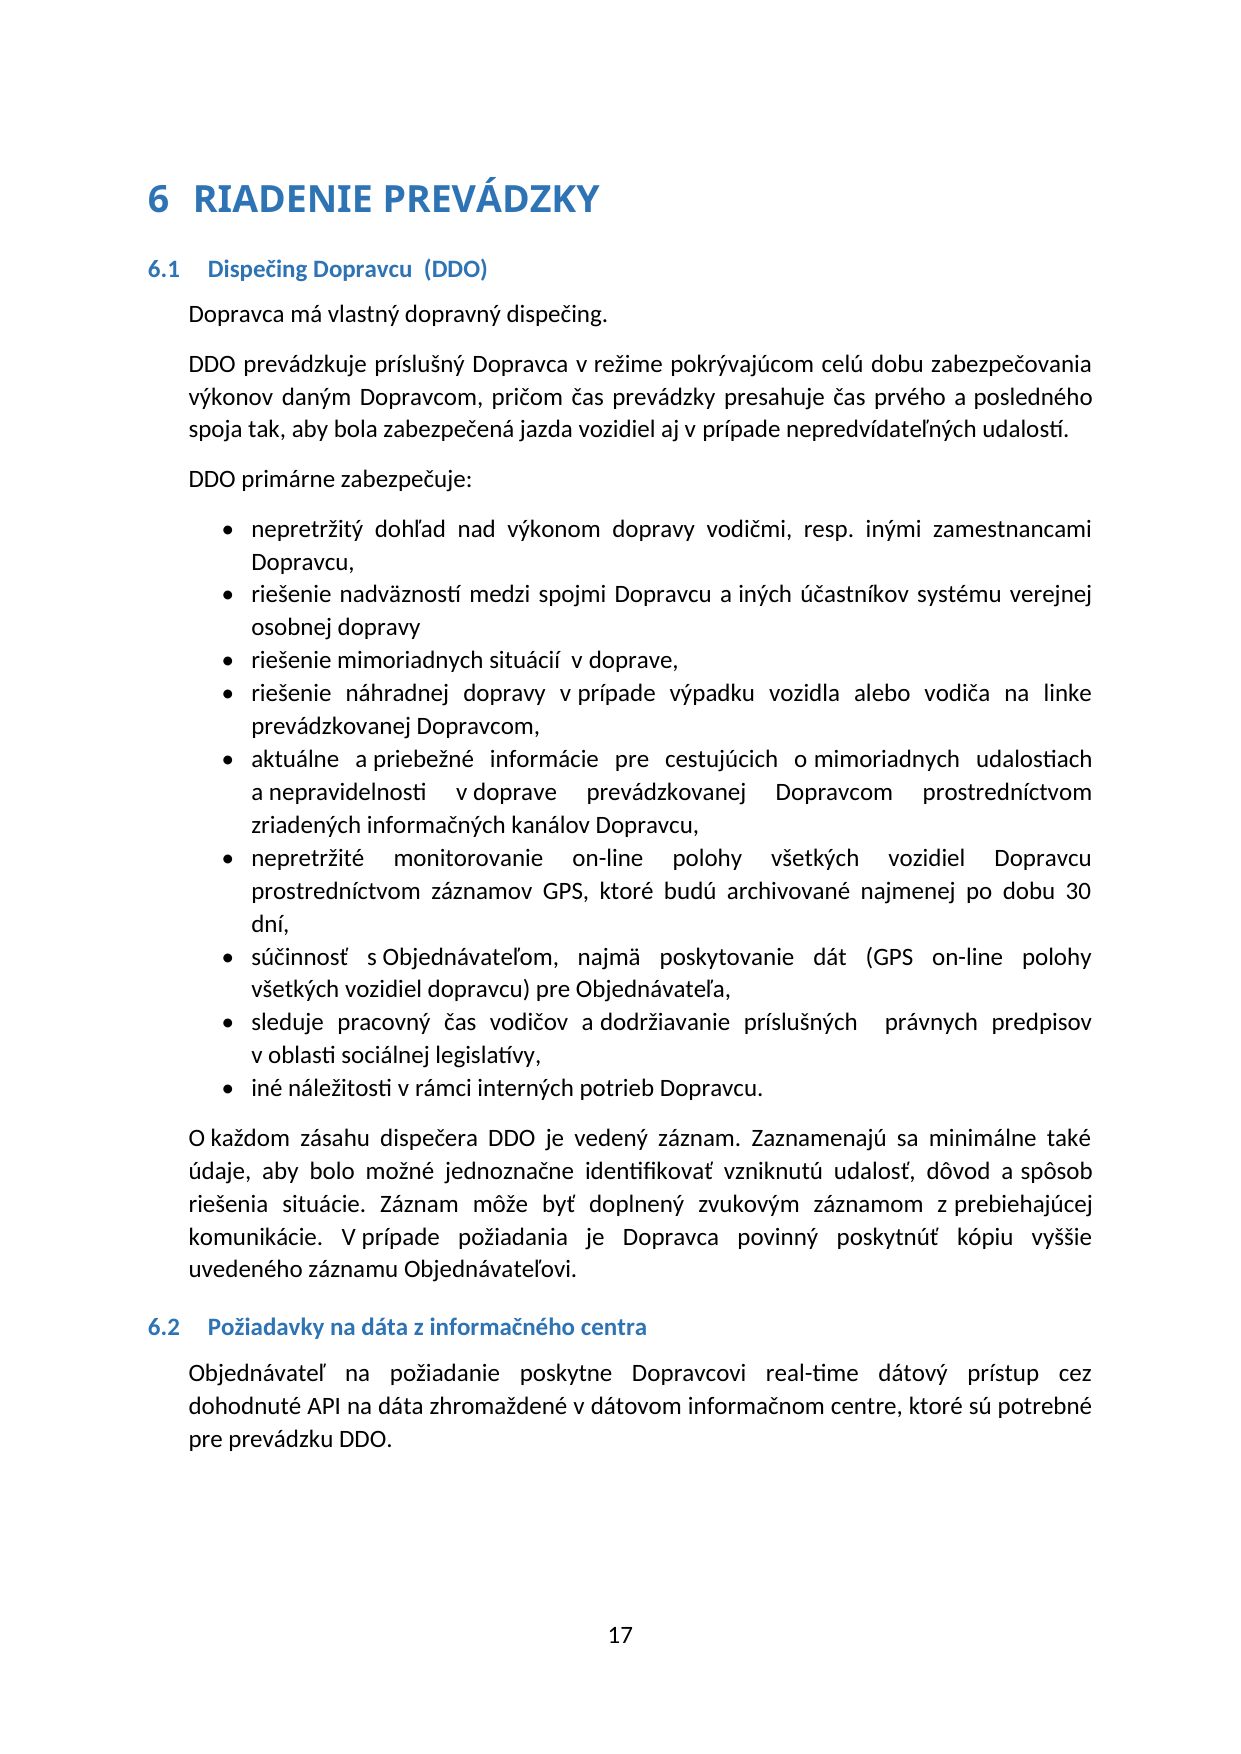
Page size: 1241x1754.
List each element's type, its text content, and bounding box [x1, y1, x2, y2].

list riešenie mimoriadnych situácií v doprave, [221, 644, 1093, 675]
list aktuálne a priebežné informácie pre cestujúcich o mimoriadnych udalostiach a nepravidelnosti v doprave prevádzkovanej Dopravcom prostredníctvom zriadených informačných kanálov Dopravcu, [221, 743, 1093, 839]
list nepretržité monitorovanie on-line polohy všetkých vozidiel Dopravcu prostredníctvom záznamov GPS, ktoré budú archivované najmenej po dobu 30 dní, [221, 842, 1093, 938]
subtitle RIADENIE PREVÁDZKY [148, 173, 1093, 224]
subtitle Dispečing Dopravcu (DDO) [148, 253, 1093, 283]
text O každom zásahu dispečera DDO je vedený záznam. Zaznamenajú sa minimálne také údaje, aby bolo možné jednoznačne identifikovať vzniknutú udalosť, dôvod a spôsob riešenia situácie. Záznam môže byť doplnený zvukovým záznamom z prebiehajúcej komunikácie. V prípade požiadania je Dopravca povinný poskytnúť kópiu vyššie uvedeného záznamu Objednávateľovi. [188, 1122, 1093, 1284]
list riešenie nadväzností medzi spojmi Dopravcu a iných účastníkov systému verejnej osobnej dopravy [221, 578, 1093, 642]
list nepretržitý dohľad nad výkonom dopravy vodičmi, resp. inými zamestnancami Dopravcu, [221, 513, 1093, 576]
text Dopravca má vlastný dopravný dispečing. [188, 298, 1093, 329]
text DDO primárne zabezpečuje: [148, 463, 1093, 494]
list sleduje pracovný čas vodičov a dodržiavanie príslušných právnych predpisov v oblasti sociálnej legislatívy, [221, 1006, 1093, 1070]
text DDO prevádzkuje príslušný Dopravca v režime pokrývajúcom celú dobu zabezpečovania výkonov daným Dopravcom, pričom čas prevádzky presahuje čas prvého a posledného spoja tak, aby bola zabezpečená jazda vozidiel aj v prípade nepredvídateľných udalostí. [188, 348, 1093, 444]
list iné náležitosti v rámci interných potrieb Dopravcu. [221, 1072, 1093, 1103]
list súčinnosť s Objednávateľom, najmä poskytovanie dát (GPS on-line polohy všetkých vozidiel dopravcu) pre Objednávateľa, [221, 941, 1093, 1004]
list riešenie náhradnej dopravy v prípade výpadku vozidla alebo vodiča na linke prevádzkovanej Dopravcom, [221, 677, 1093, 741]
subtitle Požiadavky na dáta z informačného centra [148, 1311, 1093, 1342]
text Objednávateľ na požiadanie poskytne Dopravcovi real-time dátový prístup cez dohodnuté API na dáta zhromaždené v dátovom informačnom centre, ktoré sú potrebné pre prevádzku DDO. [188, 1357, 1093, 1453]
